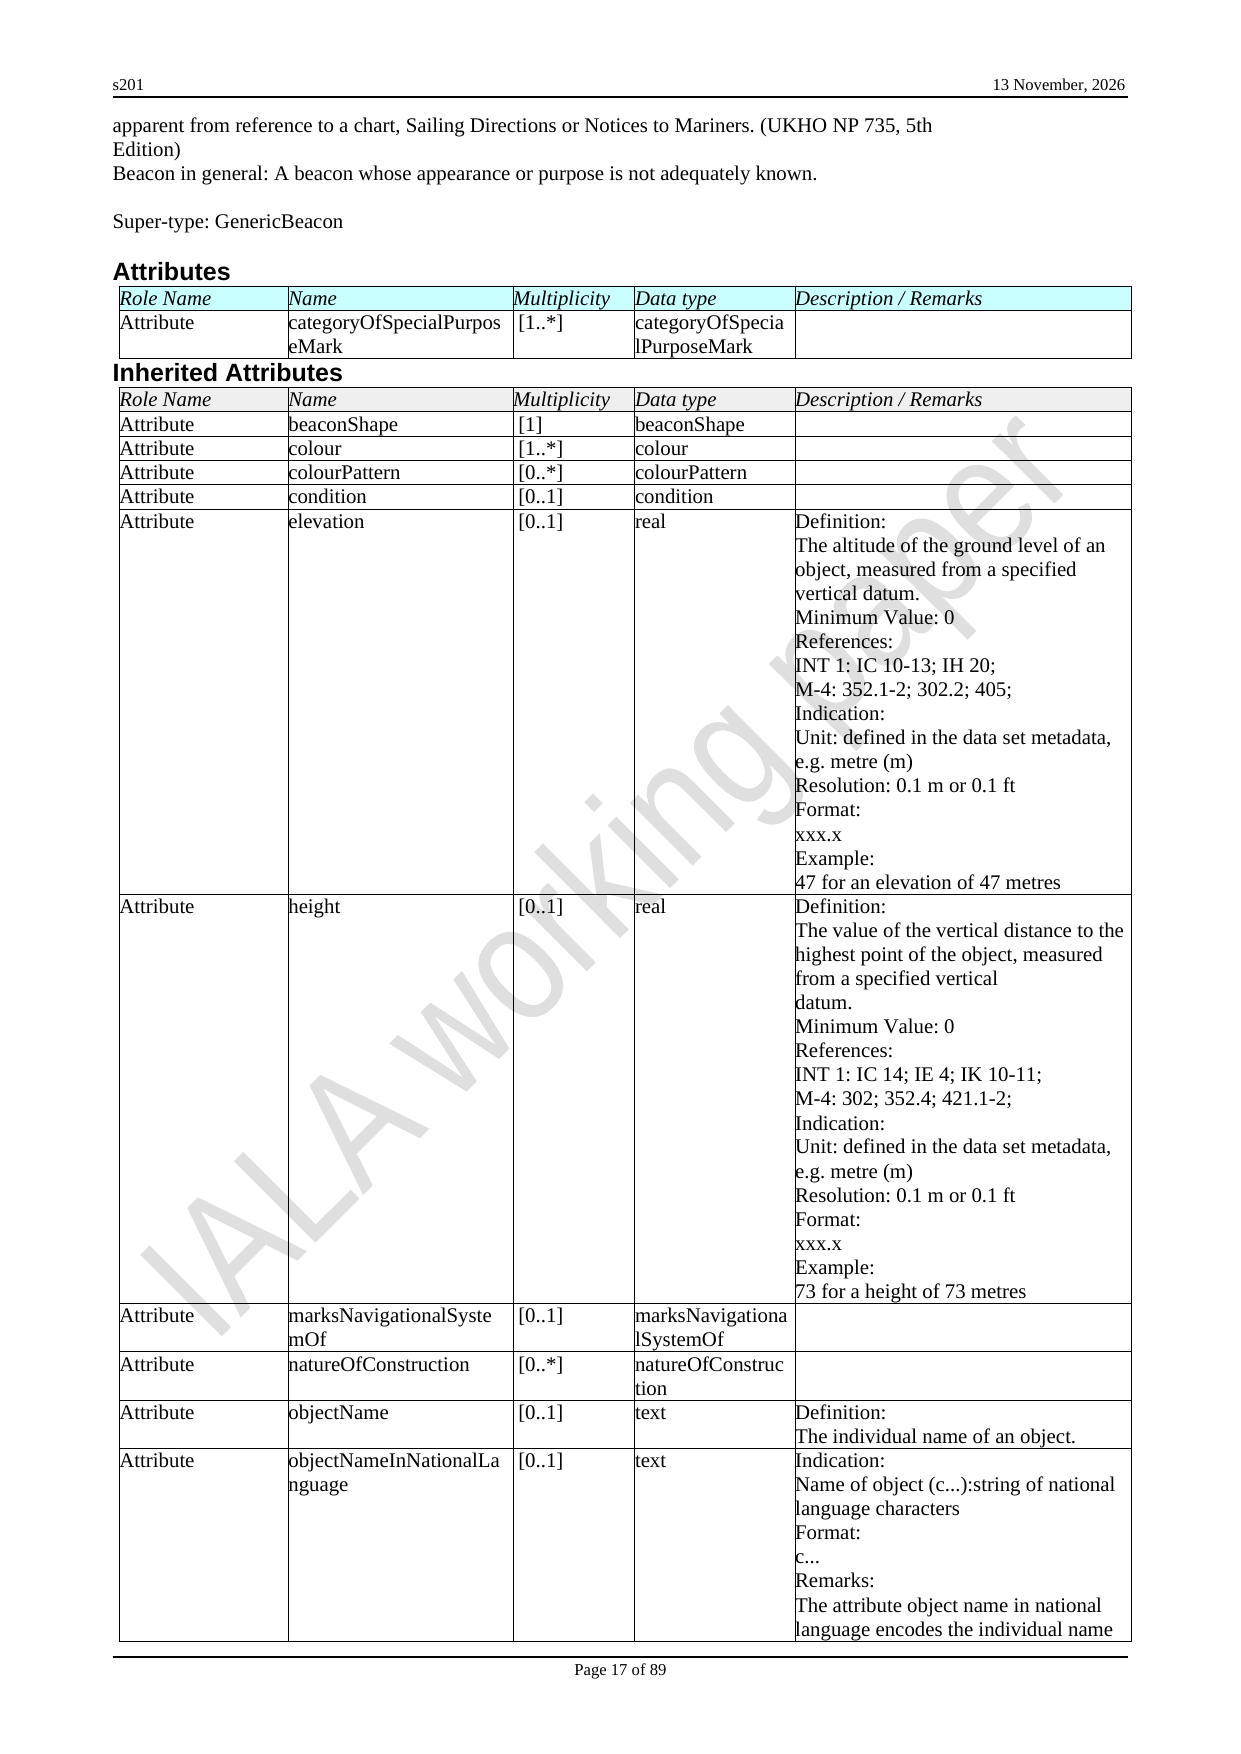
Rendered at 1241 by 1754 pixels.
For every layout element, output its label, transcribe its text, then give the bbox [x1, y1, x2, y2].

table_cell Attribute [120, 1401, 288, 1448]
table_cell [0..1] [514, 510, 634, 894]
table_cell Attribute [120, 895, 288, 1303]
text Edition) [112, 137, 1128, 161]
table_cell [0..*] [514, 1352, 634, 1399]
table_cell marksNavigationalSystemOf [635, 1304, 795, 1351]
table_cell colour [635, 437, 795, 460]
table_cell Attribute [120, 311, 288, 358]
table_cell [0..1] [514, 485, 634, 508]
table_cell colourPattern [289, 461, 513, 484]
table_cell Attribute [120, 485, 288, 508]
table_cell [0..1] [514, 1401, 634, 1448]
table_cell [289, 1449, 513, 1641]
table_header Role Name [120, 388, 288, 411]
table_cell natureOfConstruction [289, 1352, 513, 1399]
table_cell categoryOfSpecialPurposeMark [635, 311, 795, 358]
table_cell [796, 1449, 1131, 1641]
table_cell objectName [289, 1401, 513, 1448]
table_cell [0..1] [514, 895, 634, 1303]
text Super-type: GenericBeacon [112, 209, 1128, 233]
table_cell Attribute [120, 510, 288, 894]
table_cell marksNavigationalSystemOf [289, 1304, 513, 1351]
table_cell [796, 1352, 1131, 1399]
table_cell [1..*] [514, 437, 634, 460]
table_header Data type [635, 287, 795, 310]
table_cell beaconShape [635, 412, 795, 436]
table_header Description / Remarks [796, 287, 1131, 310]
table_cell colour [289, 437, 513, 460]
table_cell [796, 311, 1131, 358]
table_cell text [635, 1449, 795, 1641]
table_cell beaconShape [289, 412, 513, 436]
table_header Data type [635, 388, 795, 411]
table_header Multiplicity [514, 287, 634, 310]
table_cell colourPattern [635, 461, 795, 484]
text Attributes [112, 257, 1128, 286]
text Inherited Attributes [112, 358, 1128, 387]
table_cell categoryOfSpecialPurposeMark [289, 311, 513, 358]
table_cell condition [635, 485, 795, 508]
table_cell real [635, 510, 795, 894]
table_cell [0..1] [514, 1304, 634, 1351]
table_cell height [289, 895, 513, 1303]
table_cell [1..*] [514, 311, 634, 358]
table_cell condition [289, 485, 513, 508]
table_cell [796, 461, 1131, 484]
table_cell [796, 412, 1131, 436]
table_cell Definition: The value of the vertical distance to the highest point of the object, measured from a specified vertical datum. Minimum Value: 0 References: INT 1: IC 14; IE 4; IK 10-11; M-4: 302; 352.4; 421.1-2; Indication: Unit: defined in the data set metadata, e.g. metre (m) Resolution: 0.1 m or 0.1 ft Format: xxx.x Example: 73 for a height of 73 metres [796, 895, 1131, 1303]
table_cell elevation [289, 510, 513, 894]
table_cell text [635, 1401, 795, 1448]
table_cell Definition: The altitude of the ground level of an object, measured from a specified vertical datum. Minimum Value: 0 References: INT 1: IC 10-13; IH 20; M-4: 352.1-2; 302.2; 405; Indication: Unit: defined in the data set metadata, e.g. metre (m) Resolution: 0.1 m or 0.1 ft Format: xxx.x Example: 47 for an elevation of 47 metres [796, 510, 1131, 894]
text Beacon in general: A beacon whose appearance or purpose is not adequately known. [112, 161, 1128, 185]
table_cell Attribute [120, 461, 288, 484]
table_cell Attribute [120, 1449, 288, 1641]
table_cell [796, 437, 1131, 460]
table_header Multiplicity [514, 388, 634, 411]
table_cell [796, 485, 1131, 508]
table_cell Attribute [120, 412, 288, 436]
table_header Role Name [120, 287, 288, 310]
table_cell Attribute [120, 1304, 288, 1351]
table_cell Attribute [120, 1352, 288, 1399]
table_cell [1] [514, 412, 634, 436]
table_header Name [289, 287, 513, 310]
table_cell [796, 1304, 1131, 1351]
text apparent from reference to a chart, Sailing Directions or Notices to Mariners. (UKHO NP 735, 5th [112, 112, 1128, 137]
table_cell natureOfConstruction [635, 1352, 795, 1399]
table_header Description / Remarks [796, 388, 1131, 411]
table_header Name [289, 388, 513, 411]
table_cell Attribute [120, 437, 288, 460]
table_cell real [635, 895, 795, 1303]
table_cell [0..1] [514, 1449, 634, 1641]
table_cell Definition: The individual name of an object. [796, 1401, 1131, 1448]
table_cell [0..*] [514, 461, 634, 484]
